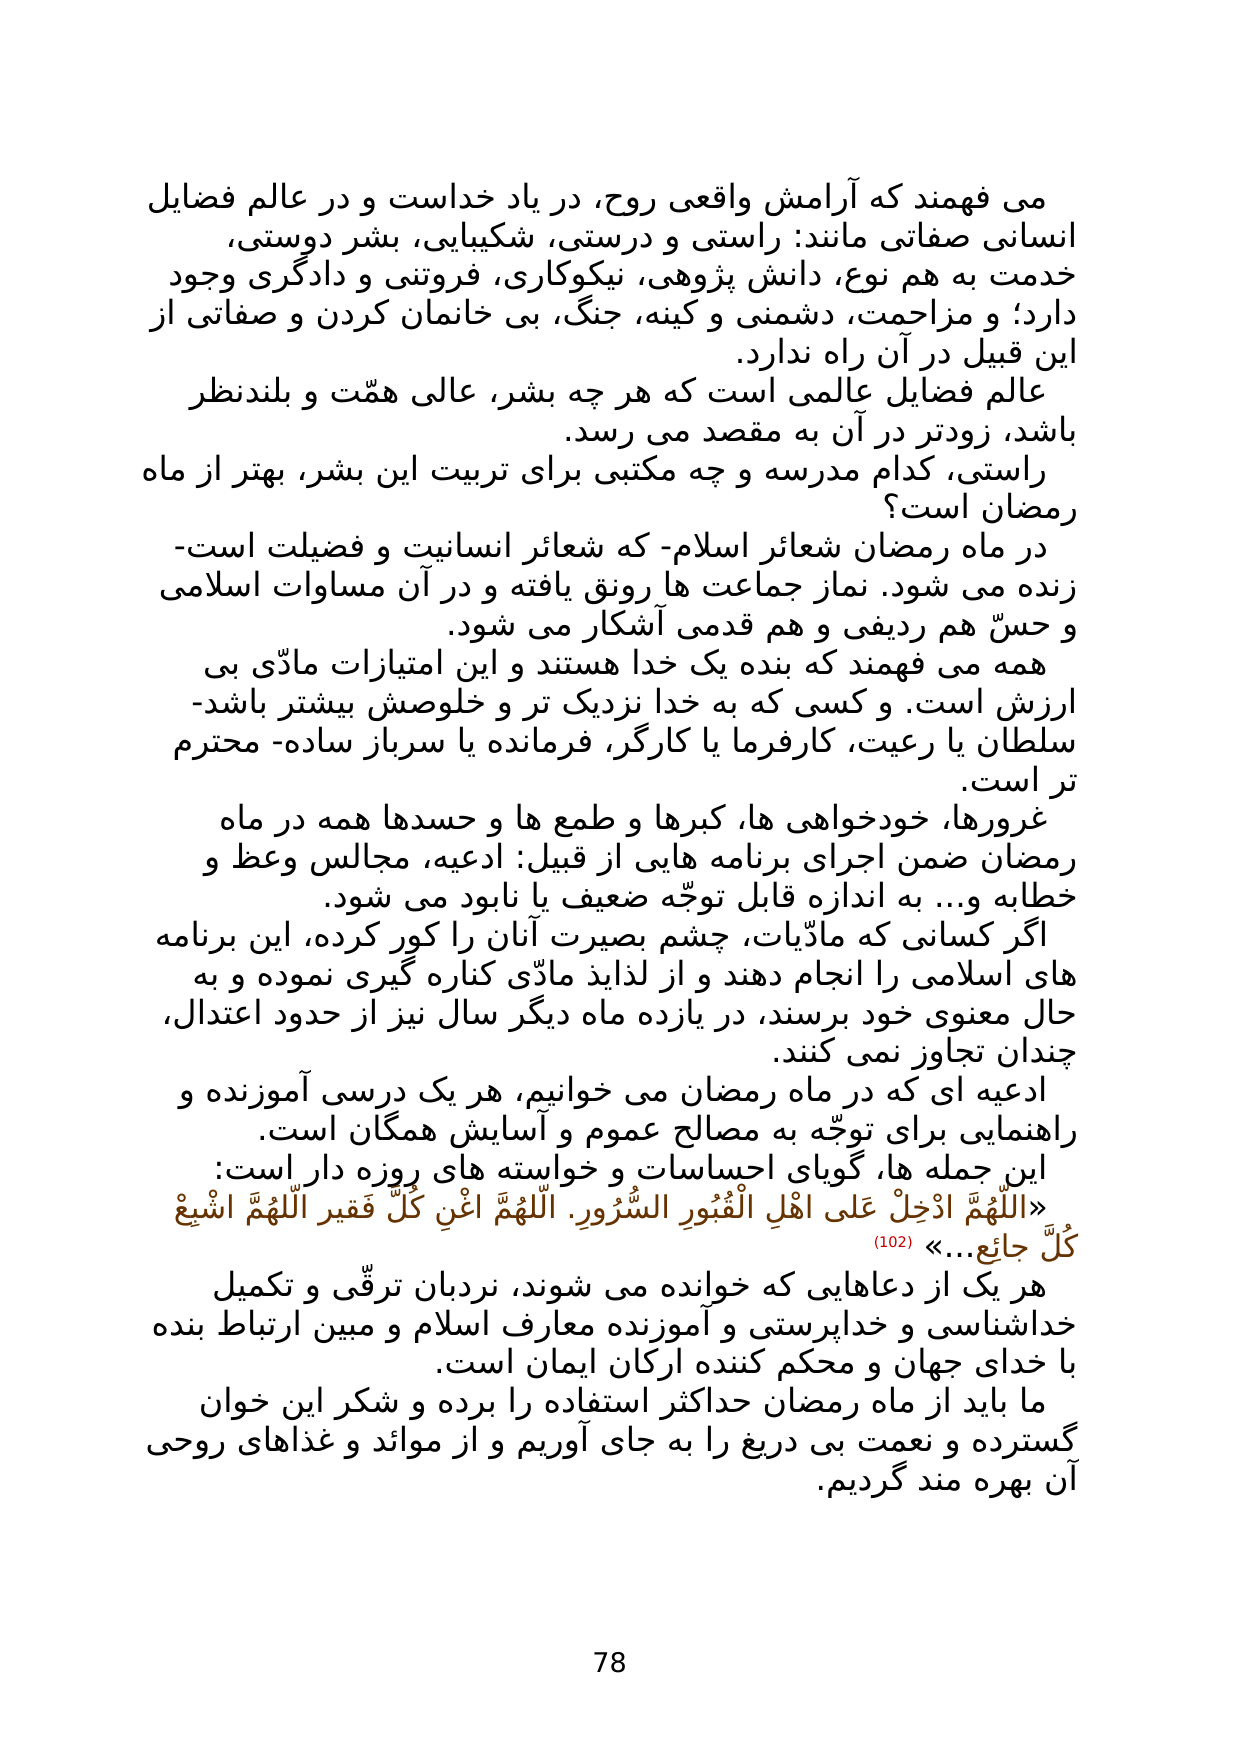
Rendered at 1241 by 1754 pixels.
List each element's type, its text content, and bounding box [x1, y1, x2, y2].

text می فهمند که آرامش واقعی روح، در یاد خداست و در عالم فضایل انسانی صفاتی مانند: راستی و درستی، شکیبایی، بشر دوستی، خدمت به هم نوع، دانش پژوهی، نیکوکاری، فروتنی و دادگری وجود دارد؛ و مزاحمت، دشمنی و کینه، جنگ، بی خانمان کردن و صفاتی از این قبیل در آن راه ندارد. [141, 177, 1078, 371]
text همه می فهمند که بنده یک خدا هستند و این امتیازات مادّی بی ارزش است. و کسی که به خدا نزدیک تر و خلوصش بیشتر باشد- سلطان یا رعیت، کارفرما یا کارگر، فرمانده یا سرباز ساده- محترم تر است. [141, 643, 1078, 799]
text ادعیه ای که در ماه رمضان می خوانیم، هر یک درسی آموزنده و راهنمایی برای توجّه به مصالح عموم و آسایش همگان است. [141, 1071, 1078, 1148]
text در ماه رمضان شعائر اسلام- که شعائر انسانیت و فضیلت است- زنده می شود. نماز جماعت ها رونق یافته و در آن مساوات اسلامی و حسّ هم ردیفی و هم قدمی آشکار می شود. [141, 527, 1078, 643]
text غرورها، خودخواهی ها، کبرها و طمع ها و حسدها همه در ماه رمضان ضمن اجرای برنامه هایی از قبیل: ادعیه، مجالس وعظ و خطابه و... به اندازه قابل توجّه ضعیف یا نابود می شود. [141, 799, 1078, 915]
text «اللّهُمَّ ادْخِلْ عَلی اهْلِ الْقُبُورِ السُّرُورِ. الّلهُمَّ اغْنِ کُلَّ فَقیر الّلهُمَّ اشْبِعْ کُلَّ جائِع...» (102) [141, 1187, 1078, 1265]
text راستی، کدام مدرسه و چه مکتبی برای تربیت این بشر، بهتر از ماه رمضان است؟ [141, 449, 1078, 527]
text ما باید از ماه رمضان حداکثر استفاده را برده و شکر این خوان گسترده و نعمت بی دریغ را به جای آوریم و از موائد و غذاهای روحی آن بهره مند گردیم. [141, 1382, 1078, 1498]
text اگر کسانی که مادّیات، چشم بصیرت آنان را کور کرده، این برنامه های اسلامی را انجام دهند و از لذایذ مادّی کناره گیری نموده و به حال معنوی خود برسند، در یازده ماه دیگر سال نیز از حدود اعتدال، چندان تجاوز نمی کنند. [141, 915, 1078, 1071]
text هر یک از دعاهایی که خوانده می شوند، نردبان ترقّی و تکمیل خداشناسی و خداپرستی و آموزنده معارف اسلام و مبین ارتباط بنده با خدای جهان و محکم کننده ارکان ایمان است. [141, 1265, 1078, 1382]
text این جمله ها، گویای احساسات و خواسته های روزه دار است: [141, 1148, 1078, 1187]
text عالم فضایل عالمی است که هر چه بشر، عالی همّت و بلندنظر باشد، زودتر در آن به مقصد می رسد. [141, 371, 1078, 449]
